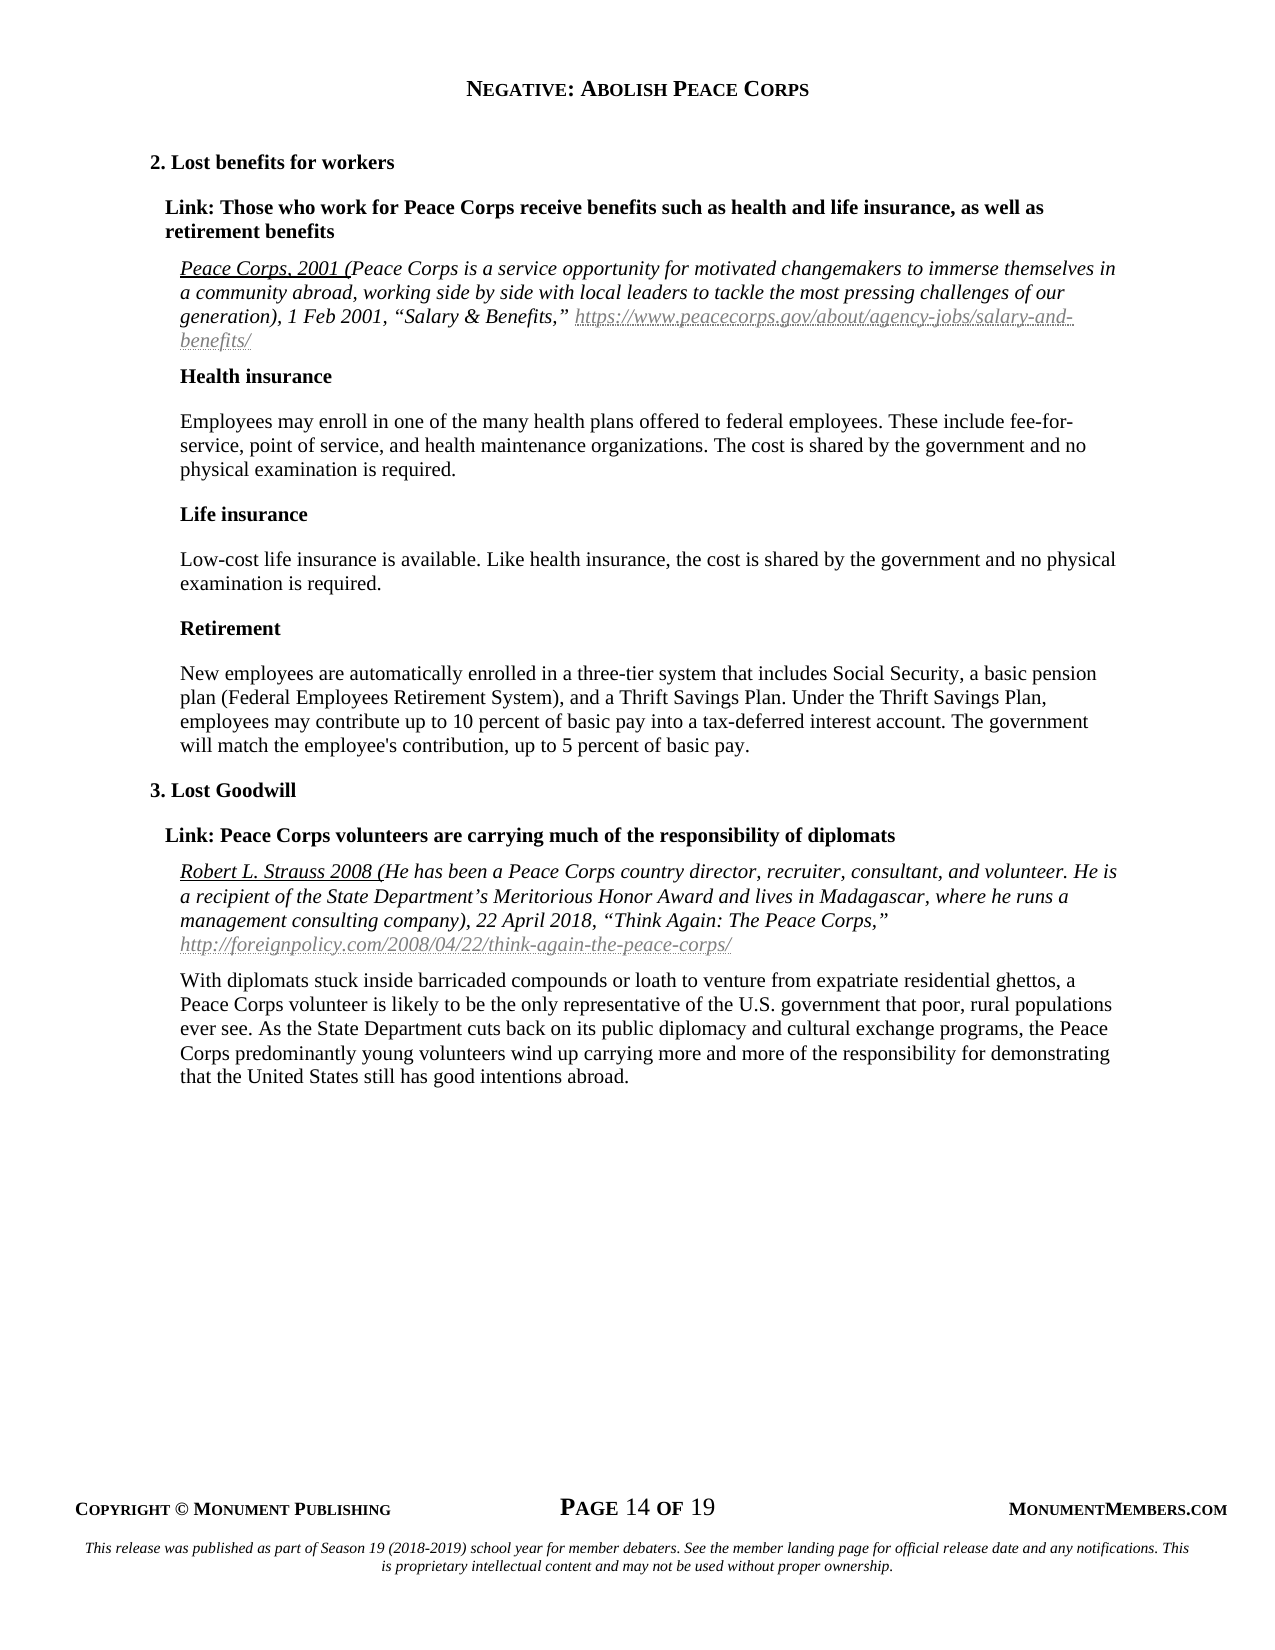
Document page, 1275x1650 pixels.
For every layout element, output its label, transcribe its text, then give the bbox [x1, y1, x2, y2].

text Peace Corps, 2001 (Peace Corps is a service opportunity for motivated changemakers to immerse themselves in a community abroad, working side by side with local leaders to tackle the most pressing challenges of our generation), 1 Feb 2001, “Salary & Benefits,” https://www.peacecorps.gov/about/agency-jobs/salary-and-benefits/ [180, 256, 1125, 352]
text Low-cost life insurance is available. Like health insurance, the cost is shared by the government and no physical examination is required. [180, 547, 1125, 595]
text Link: Those who work for Peace Corps receive benefits such as health and life insurance, as well as retirement benefits [165, 195, 1125, 243]
text New employees are automatically enrolled in a three-tier system that includes Social Security, a basic pension plan (Federal Employees Retirement System), and a Thrift Savings Plan. Under the Thrift Savings Plan, employees may contribute up to 10 percent of basic pay into a tax-deferred interest account. The government will match the employee's contribution, up to 5 percent of basic pay. [180, 661, 1125, 757]
text Robert L. Strauss 2008 (He has been a Peace Corps country director, recruiter, consultant, and volunteer. He is a recipient of the State Department’s Meritorious Honor Award and lives in Madagascar, where he runs a management consulting company), 22 April 2018, “Think Again: The Peace Corps,” http://foreignpolicy.com/2008/04/22/think-again-the-peace-corps/ [180, 859, 1125, 956]
text With diplomats stuck inside barricaded compounds or loath to venture from expatriate residential ghettos, a Peace Corps volunteer is likely to be the only representative of the U.S. government that poor, rural populations ever see. As the State Department cuts back on its public diplomacy and cultural exchange programs, the Peace Corps predominantly young volunteers wind up carrying more and more of the responsibility for demonstrating that the United States still has good intentions abroad. [180, 968, 1125, 1088]
text Health insurance [180, 364, 1125, 388]
text Retirement [180, 616, 1125, 640]
text Life insurance [180, 502, 1125, 526]
text Employees may enroll in one of the many health plans offered to federal employees. These include fee-for-service, point of service, and health maintenance organizations. The cost is shared by the government and no physical examination is required. [180, 409, 1125, 481]
text 2. Lost benefits for workers [150, 150, 1125, 174]
text Link: Peace Corps volunteers are carrying much of the responsibility of diplomats [165, 823, 1125, 847]
text 3. Lost Goodwill [150, 778, 1125, 802]
